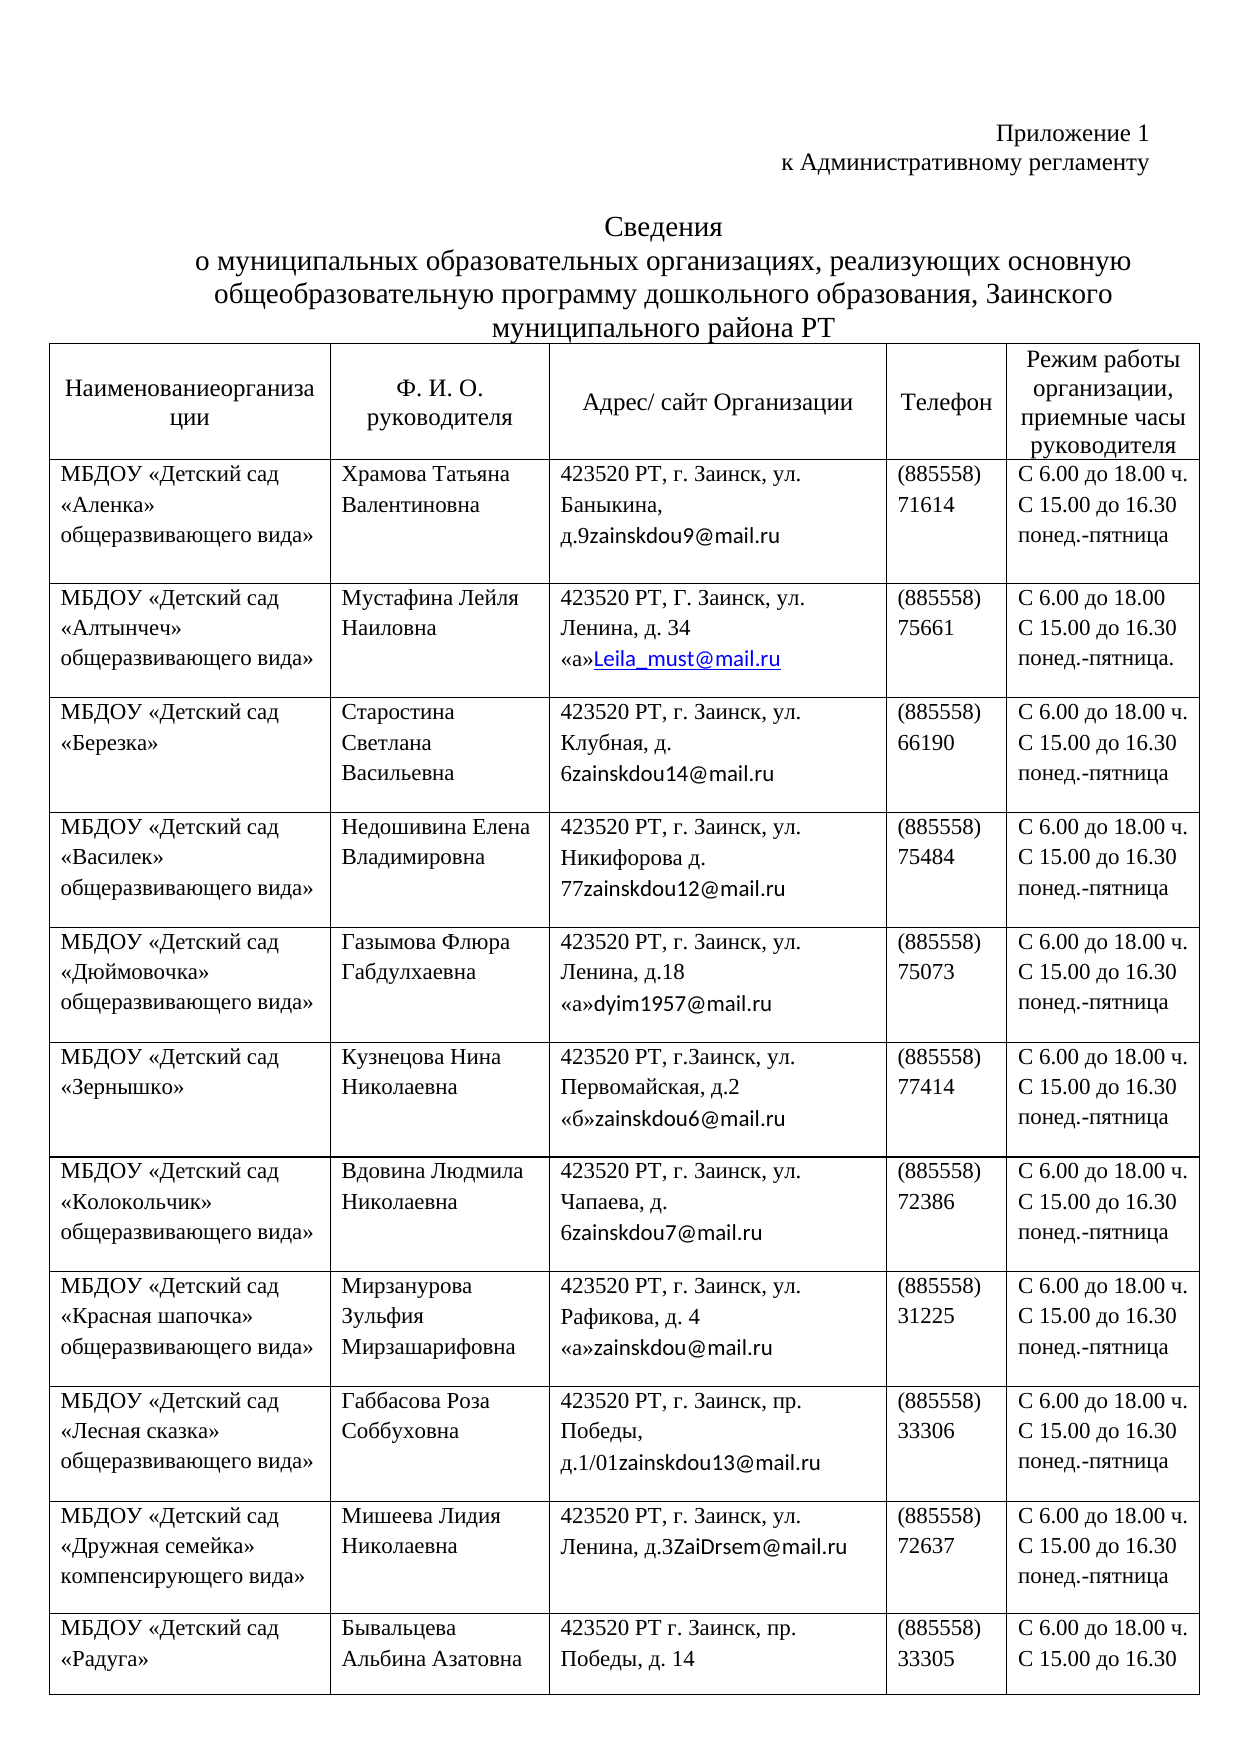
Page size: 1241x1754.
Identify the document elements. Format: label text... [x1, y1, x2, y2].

table_cell МБДОУ «Детский сад «Лесная сказка» общеразвивающего вида» [50, 1387, 330, 1501]
table_cell 423520 РТ, г. Заинск, ул. Баныкина, д.9zainskdou9@mail.ru [550, 460, 886, 582]
table_cell (885558) 72637 [887, 1502, 1006, 1613]
table_cell Габбасова Роза Соббуховна [331, 1387, 549, 1501]
table_cell 423520 РТ, г. Заинск, ул. Никифорова д. 77zainskdou12@mail.ru [550, 813, 886, 927]
table_cell (885558) 75073 [887, 928, 1006, 1042]
table_header Режим работы организации, приемные часы руководителя [1007, 344, 1199, 459]
text Сведения [177, 209, 1149, 243]
table_cell 423520 РТ, г. Заинск, ул. Ленина, д.18 «а»dyim1957@mail.ru [550, 928, 886, 1042]
table_cell (885558) 71614 [887, 460, 1006, 582]
text Приложение 1 [177, 118, 1149, 147]
table_cell МБДОУ «Детский сад «Василек» общеразвивающего вида» [50, 813, 330, 927]
table_cell 423520 РТ, г. Заинск, ул. Клубная, д. 6zainskdou14@mail.ru [550, 698, 886, 812]
table_cell (885558) 77414 [887, 1043, 1006, 1156]
table_cell МБДОУ «Детский сад «Красная шапочка» общеразвивающего вида» [50, 1272, 330, 1386]
table_cell МБДОУ «Детский сад «Аленка» общеразвивающего вида» [50, 460, 330, 582]
table_cell Газымова Флюра Габдулхаевна [331, 928, 549, 1042]
table_header Телефон [887, 344, 1006, 459]
table_cell С 6.00 до 18.00 ч. С 15.00 до 16.30 понед.-пятница [1007, 928, 1199, 1042]
table_cell МБДОУ «Детский сад «Березка» [50, 698, 330, 812]
table_cell С 6.00 до 18.00 ч. С 15.00 до 16.30 понед.-пятница [1007, 813, 1199, 927]
table_cell (885558) 33305 [887, 1614, 1006, 1694]
table_cell (885558) 31225 [887, 1272, 1006, 1386]
table_cell 423520 РТ, Г. Заинск, ул. Ленина, д. 34 «а»Leila_must@mail.ru [550, 584, 886, 697]
table_cell С 6.00 до 18.00 С 15.00 до 16.30 понед.-пятница. [1007, 584, 1199, 697]
text к Административному регламенту [177, 147, 1149, 176]
table_cell С 6.00 до 18.00 ч. С 15.00 до 16.30 понед.-пятница [1007, 698, 1199, 812]
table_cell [1007, 1502, 1199, 1613]
table_cell МБДОУ «Детский сад «Дружная семейка» компенсирующего вида» [50, 1502, 330, 1613]
table_header Ф. И. О. руководителя [331, 344, 549, 459]
table_cell С 6.00 до 18.00 ч. С 15.00 до 16.30 понед.-пятница [1007, 1043, 1199, 1156]
table_cell Мирзанурова Зульфия Мирзашарифовна [331, 1272, 549, 1386]
table_cell (885558) 75484 [887, 813, 1006, 927]
text о муниципальных образовательных организациях, реализующих основную общеобразовательную программу дошкольного образования, Заинского муниципального района РТ [177, 243, 1149, 343]
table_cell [50, 1614, 330, 1694]
table_cell 423520 РТ, г. Заинск, ул. Ленина, д.3ZaiDrsem@mail.ru [550, 1502, 886, 1613]
table_cell Вдовина Людмила Николаевна [331, 1158, 549, 1271]
table_cell (885558) 72386 [887, 1158, 1006, 1271]
table_cell 423520 РТ, г. Заинск, ул. Чапаева, д. 6zainskdou7@mail.ru [550, 1158, 886, 1271]
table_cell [331, 1614, 549, 1694]
table_header Адрес/ сайт Организации [550, 344, 886, 459]
table_cell МБДОУ «Детский сад «Алтынчеч» общеразвивающего вида» [50, 584, 330, 697]
table_cell С 6.00 до 18.00 ч. С 15.00 до 16.30 понед.-пятница [1007, 1272, 1199, 1386]
table_cell Недошивина Елена Владимировна [331, 813, 549, 927]
table_cell Мишеева Лидия Николаевна [331, 1502, 549, 1613]
table_cell С 6.00 до 18.00 ч. С 15.00 до 16.30 понед.-пятница [1007, 1158, 1199, 1271]
table_cell 423520 РТ, г. Заинск, пр. Победы, д.1/01zainskdou13@mail.ru [550, 1387, 886, 1501]
table_cell (885558) 66190 [887, 698, 1006, 812]
table_cell 423520 РТ, г. Заинск, ул. Рафикова, д. 4 «а»zainskdou@mail.ru [550, 1272, 886, 1386]
table_cell Старостина Светлана Васильевна [331, 698, 549, 812]
table_cell 423520 РТ, г.Заинск, ул. Первомайская, д.2 «б»zainskdou6@mail.ru [550, 1043, 886, 1156]
table_cell МБДОУ «Детский сад «Зернышко» [50, 1043, 330, 1156]
table_cell (885558) 33306 [887, 1387, 1006, 1501]
table_cell Кузнецова Нина Николаевна [331, 1043, 549, 1156]
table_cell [550, 1614, 886, 1694]
table_cell (885558) 75661 [887, 584, 1006, 697]
table_cell С 6.00 до 18.00 ч. С 15.00 до 16.30 понед.-пятница [1007, 1387, 1199, 1501]
table_header Наименованиеорганизации [50, 344, 330, 459]
table_cell МБДОУ «Детский сад «Колокольчик» общеразвивающего вида» [50, 1158, 330, 1271]
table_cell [1007, 1614, 1199, 1694]
table_cell МБДОУ «Детский сад «Дюймовочка» общеразвивающего вида» [50, 928, 330, 1042]
table_cell Храмова Татьяна Валентиновна [331, 460, 549, 582]
table_cell С 6.00 до 18.00 ч. С 15.00 до 16.30 понед.-пятница [1007, 460, 1199, 582]
table_cell Мустафина Лейля Наиловна [331, 584, 549, 697]
